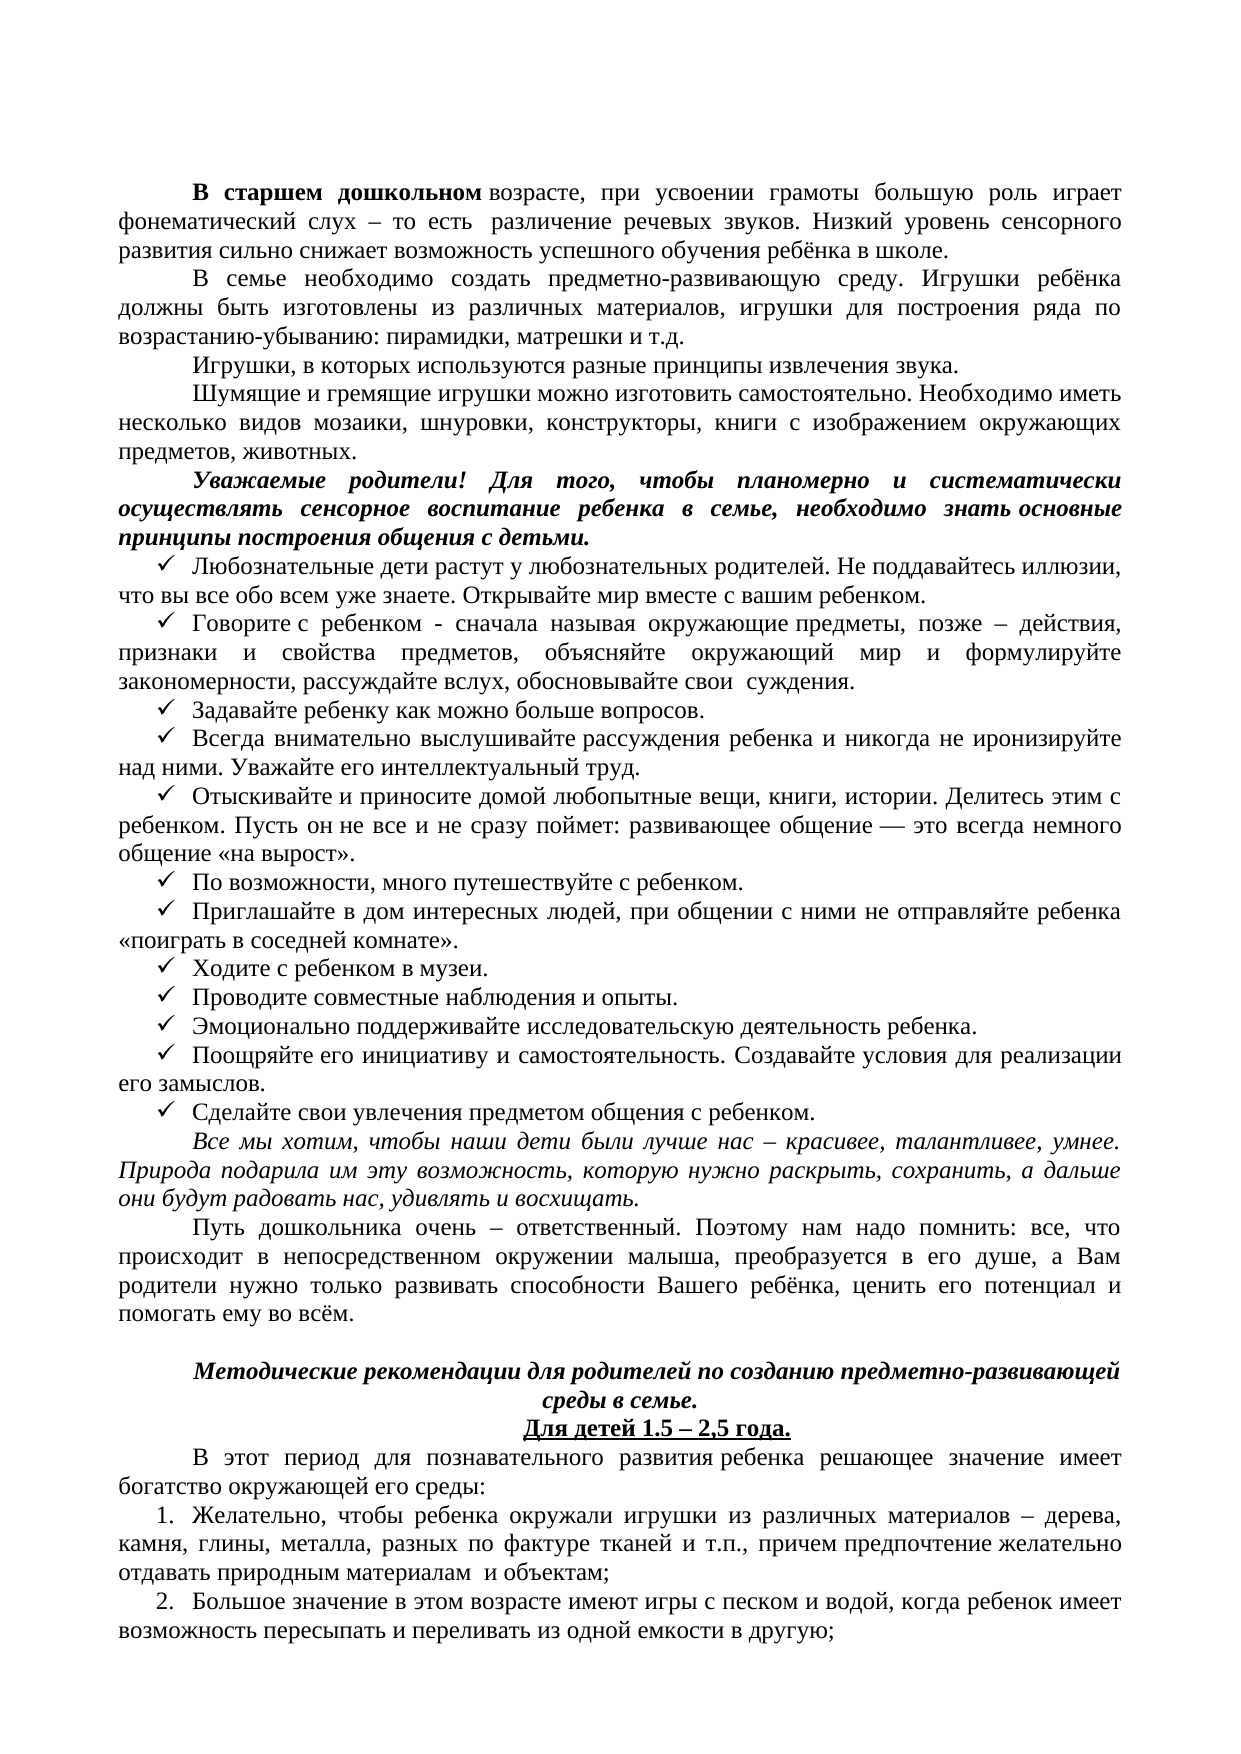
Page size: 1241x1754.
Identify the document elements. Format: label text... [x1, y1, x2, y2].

list Задавайте ребенку как можно больше вопросов. [118, 695, 1122, 723]
list Любознательные дети растут у любознательных родителей. Не поддавайтесь иллюзии, что вы все обо всем уже знаете. Открывайте мир вместе с вашим ребенком. [118, 551, 1122, 608]
text Методические рекомендации для родителей по созданию предметно-развивающей среды в семье. [118, 1356, 1122, 1413]
text В этот период для познавательного развития ребенка решающее значение имеет богатство окружающей его среды: [118, 1442, 1122, 1500]
list Сделайте свои увлечения предметом общения с ребенком. [118, 1097, 1122, 1126]
text Для детей 1.5 – 2,5 года. [118, 1413, 1122, 1442]
list По возможности, много путешествуйте с ребенком. [118, 867, 1122, 896]
text Шумящие и гремящие игрушки можно изготовить самостоятельно. Необходимо иметь несколько видов мозаики, шнуровки, конструкторы, книги с изображением окружающих предметов, животных. [118, 378, 1122, 465]
list Эмоционально поддерживайте исследовательскую деятельность ребенка. [118, 1011, 1122, 1040]
list Всегда внимательно выслушивайте рассуждения ребенка и никогда не иронизируйте над ними. Уважайте его интеллектуальный труд. [118, 723, 1122, 781]
text Уважаемые родители! Для того, чтобы планомерно и систематически осуществлять сенсорное воспитание ребенка в семье, необходимо знать основные принципы построения общения с детьми. [118, 465, 1122, 551]
text Путь дошкольника очень – ответственный. Поэтому нам надо помнить: все, что происходит в непосредственном окружении малыша, преобразуется в его душе, а Вам родители нужно только развивать способности Вашего ребёнка, ценить его потенциал и помогать ему во всём. [118, 1212, 1122, 1327]
list Поощряйте его инициативу и самостоятельность. Создавайте условия для реализации его замыслов. [118, 1040, 1122, 1097]
text Игрушки, в которых используются разные принципы извлечения звука. [118, 350, 1122, 378]
text В старшем дошкольном возрасте, при усвоении грамоты большую роль играет фонематический слух – то есть различение речевых звуков. Низкий уровень сенсорного развития сильно снижает возможность успешного обучения ребёнка в школе. [118, 177, 1122, 263]
list Проводите совместные наблюдения и опыты. [118, 982, 1122, 1011]
list Желательно, чтобы ребенка окружали игрушки из различных материалов – дерева, камня, глины, металла, разных по фактуре тканей и т.п., причем предпочтение желательно отдавать природным материалам и объектам; [118, 1500, 1122, 1586]
list Ходите с ребенком в музеи. [118, 953, 1122, 982]
text Все мы хотим, чтобы наши дети были лучше нас – красивее, талантливее, умнее. Природа подарила им эту возможность, которую нужно раскрыть, сохранить, а дальше они будут радовать нас, удивлять и восхищать. [118, 1126, 1122, 1212]
list Отыскивайте и приносите домой любопытные вещи, книги, истории. Делитесь этим с ребенком. Пусть он не все и не сразу поймет: развивающее общение — это всегда немного общение «на вырост». [118, 781, 1122, 867]
list Большое значение в этом возрасте имеют игры с песком и водой, когда ребенок имеет возможность пересыпать и переливать из одной емкости в другую; [118, 1586, 1122, 1643]
list Приглашайте в дом интересных людей, при общении с ними не отправляйте ребенка «поиграть в соседней комнате». [118, 896, 1122, 953]
list Говорите с ребенком - сначала называя окружающие предметы, позже – действия, признаки и свойства предметов, объясняйте окружающий мир и формулируйте закономерности, рассуждайте вслух, обосновывайте свои суждения. [118, 608, 1122, 695]
text В семье необходимо создать предметно-развивающую среду. Игрушки ребёнка должны быть изготовлены из различных материалов, игрушки для построения ряда по возрастанию-убыванию: пирамидки, матрешки и т.д. [118, 263, 1122, 350]
